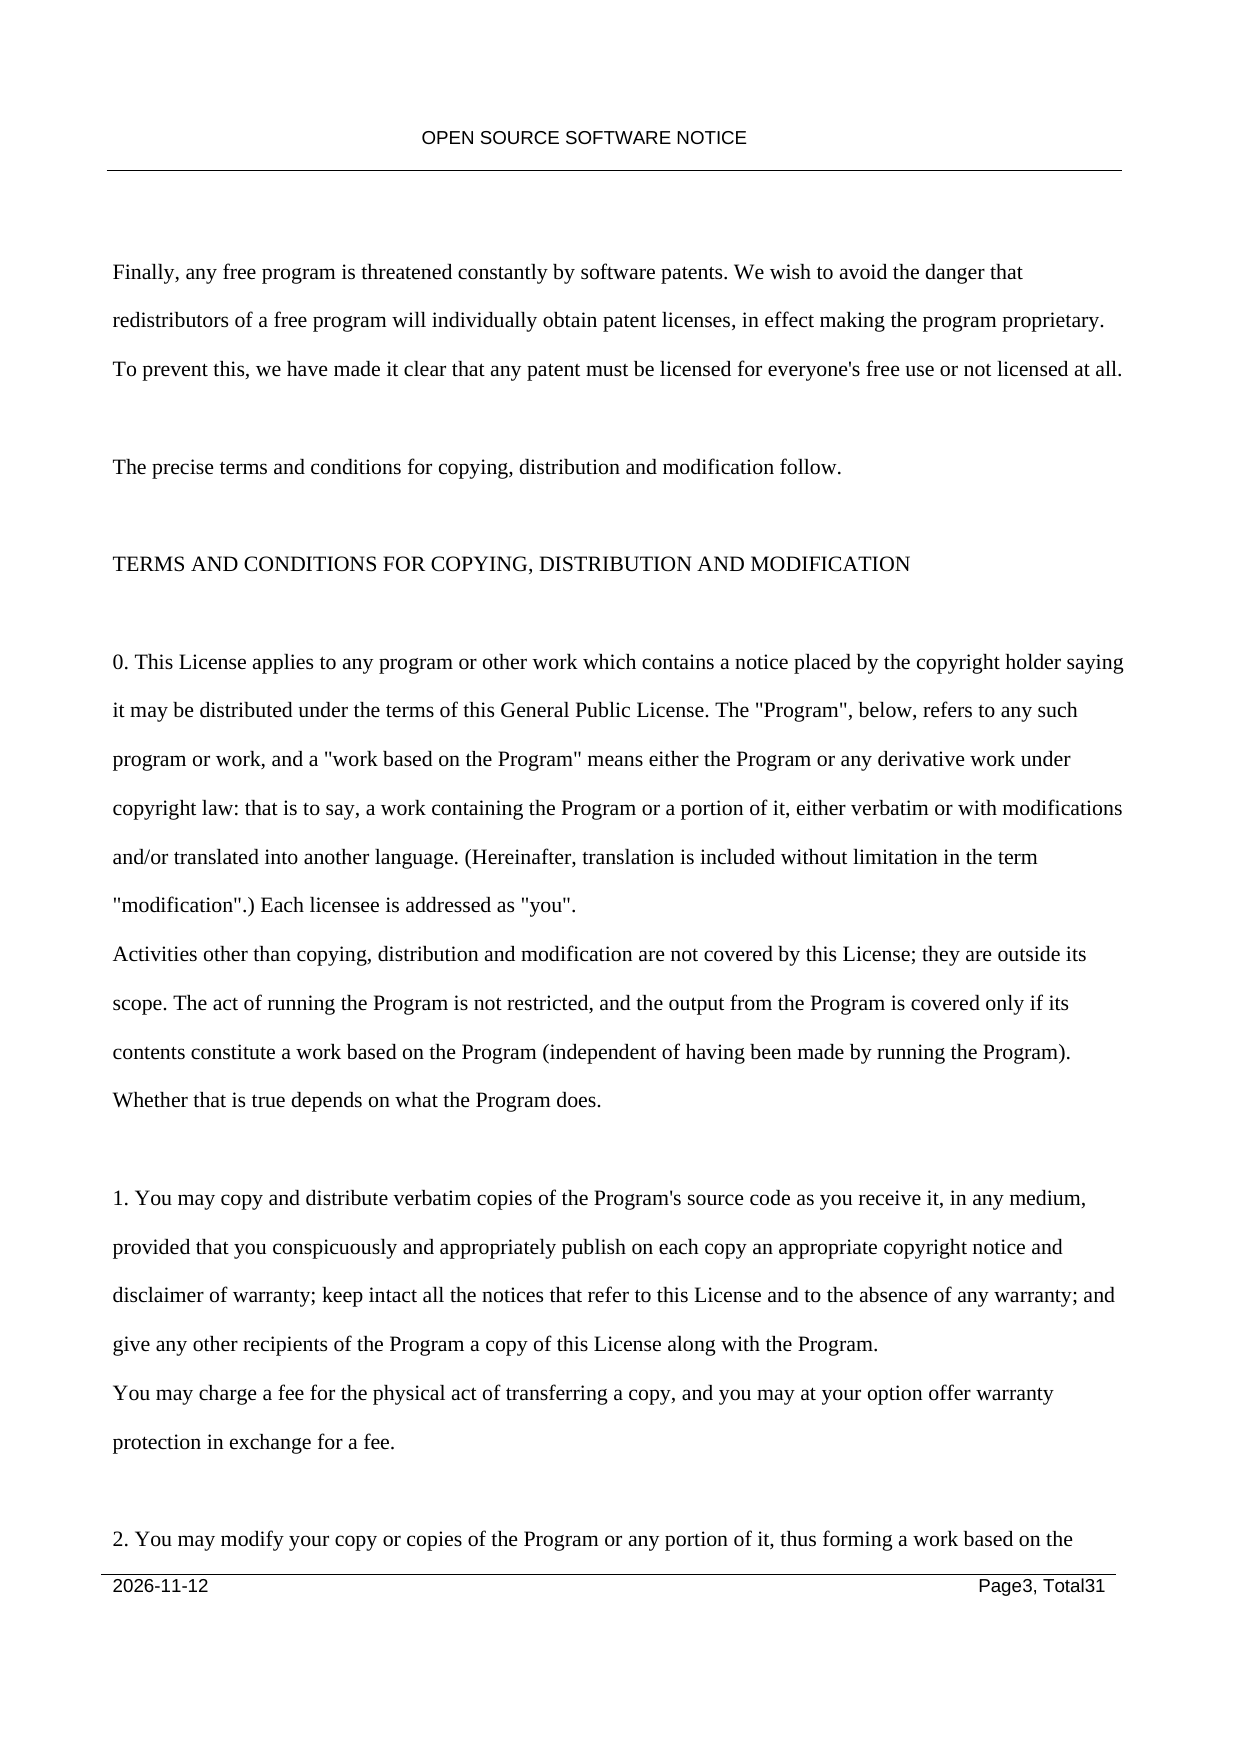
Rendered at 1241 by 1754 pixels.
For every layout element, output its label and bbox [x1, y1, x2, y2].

text [112, 206, 1128, 1555]
